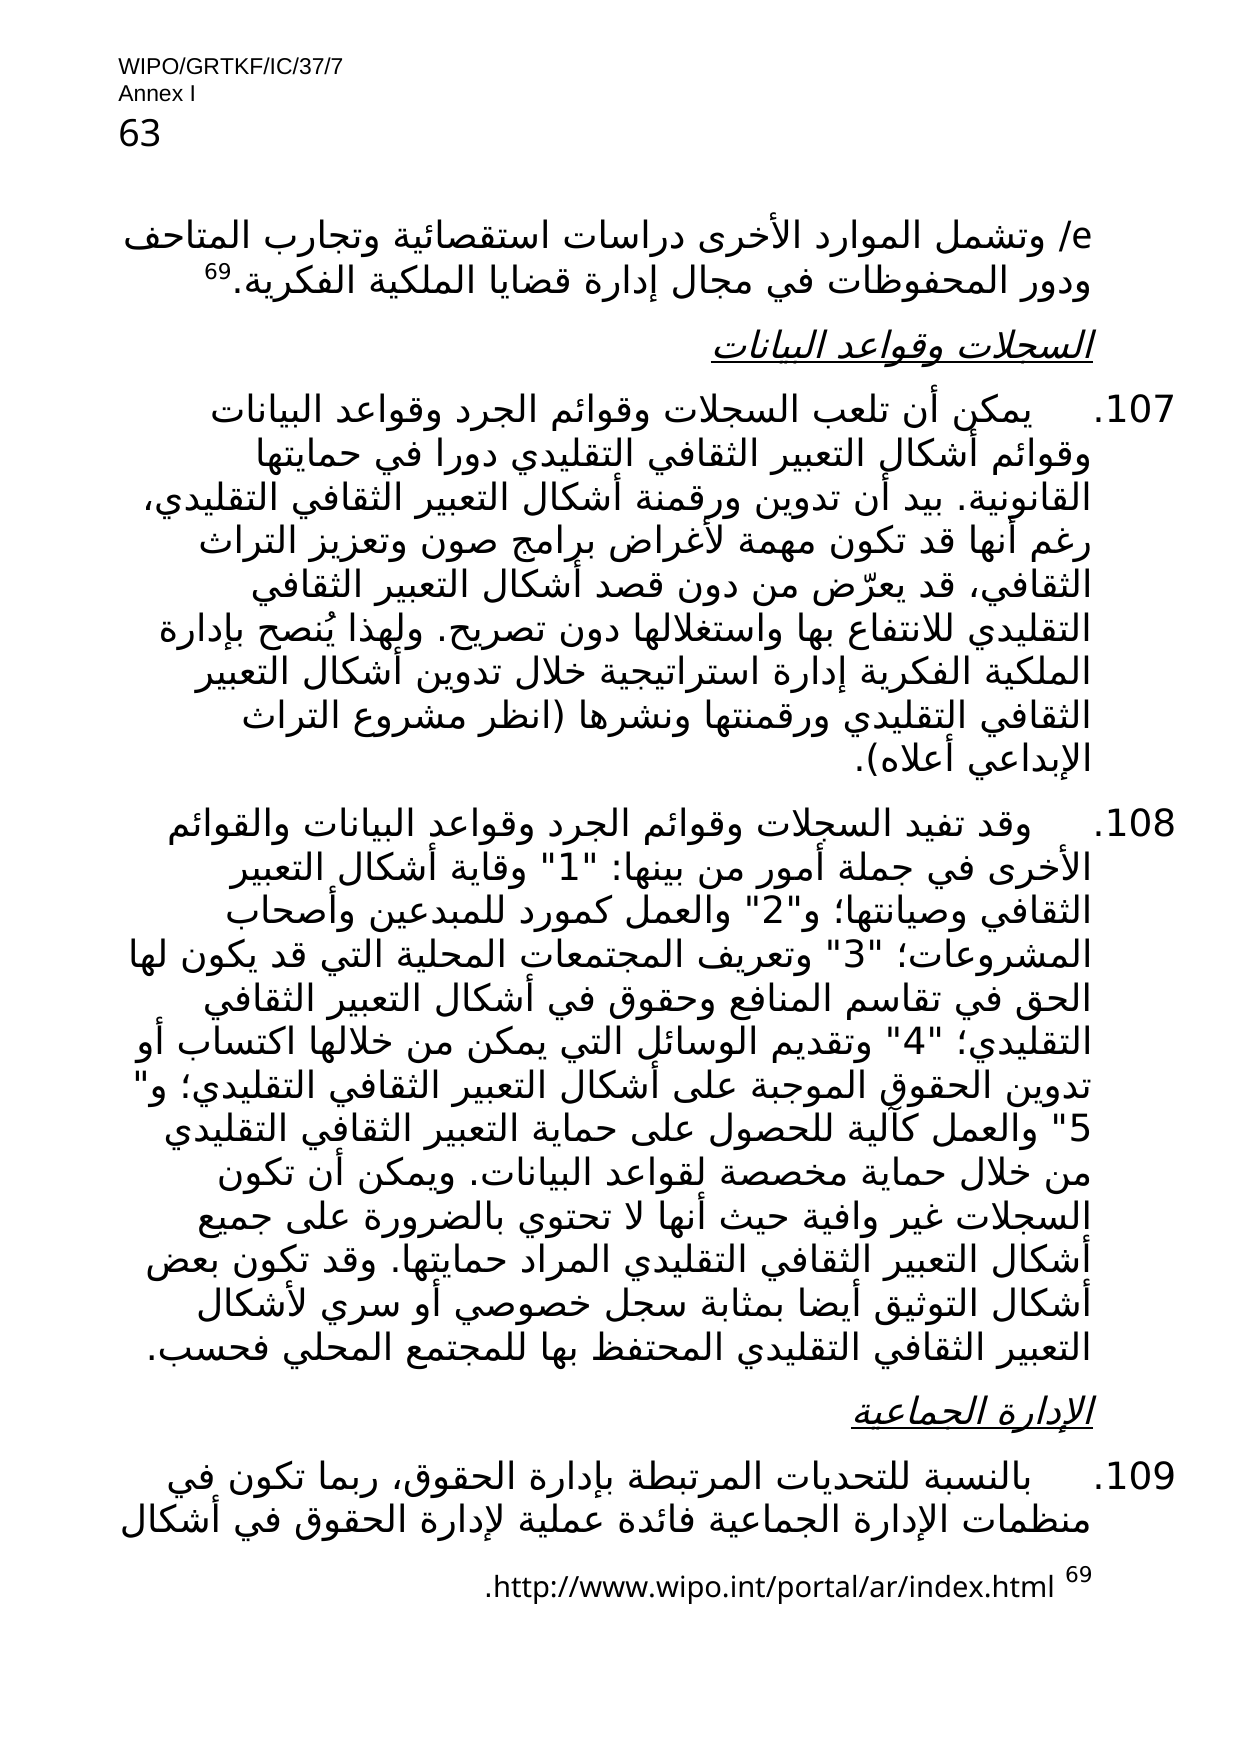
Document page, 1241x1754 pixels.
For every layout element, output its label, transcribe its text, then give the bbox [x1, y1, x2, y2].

subtitle الإدارة الجماعية [118, 1390, 1092, 1433]
subtitle السجلات وقواعد البيانات [118, 323, 1092, 367]
text يمكن أن تلعب السجلات وقوائم الجرد وقواعد البيانات وقوائم أشكال التعبير الثقافي التقليدي دورا في حمايتها القانونية. بيد أن تدوين ورقمنة أشكال التعبير الثقافي التقليدي، رغم أنها قد تكون مهمة لأغراض برامج صون وتعزيز التراث الثقافي، قد يعرّض من دون قصد أشكال التعبير الثقافي التقليدي للانتفاع بها واستغلالها دون تصريح. ولهذا يُنصح بإدارة الملكية الفكرية إدارة استراتيجية خلال تدوين أشكال التعبير الثقافي التقليدي ورقمنتها ونشرها (انظر مشروع التراث الإبداعي أعلاه). [118, 388, 1092, 781]
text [118, 1454, 1092, 1542]
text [118, 208, 1092, 303]
text وقد تفيد السجلات وقوائم الجرد وقواعد البيانات والقوائم الأخرى في جملة أمور من بينها: "1" وقاية أشكال التعبير الثقافي وصيانتها؛ و"2" والعمل كمورد للمبدعين وأصحاب المشروعات؛ "3" وتعريف المجتمعات المحلية التي قد يكون لها الحق في تقاسم المنافع وحقوق في أشكال التعبير الثقافي التقليدي؛ "4" وتقديم الوسائل التي يمكن من خلالها اكتساب أو تدوين الحقوق الموجبة على أشكال التعبير الثقافي التقليدي؛ و"5" والعمل كآلية للحصول على حماية التعبير الثقافي التقليدي من خلال حماية مخصصة لقواعد البيانات. ويمكن أن تكون السجلات غير وافية حيث أنها لا تحتوي بالضرورة على جميع أشكال التعبير الثقافي التقليدي المراد حمايتها. وقد تكون بعض أشكال التوثيق أيضا بمثابة سجل خصوصي أو سري لأشكال التعبير الثقافي التقليدي المحتفظ بها للمجتمع المحلي فحسب. [118, 802, 1092, 1369]
